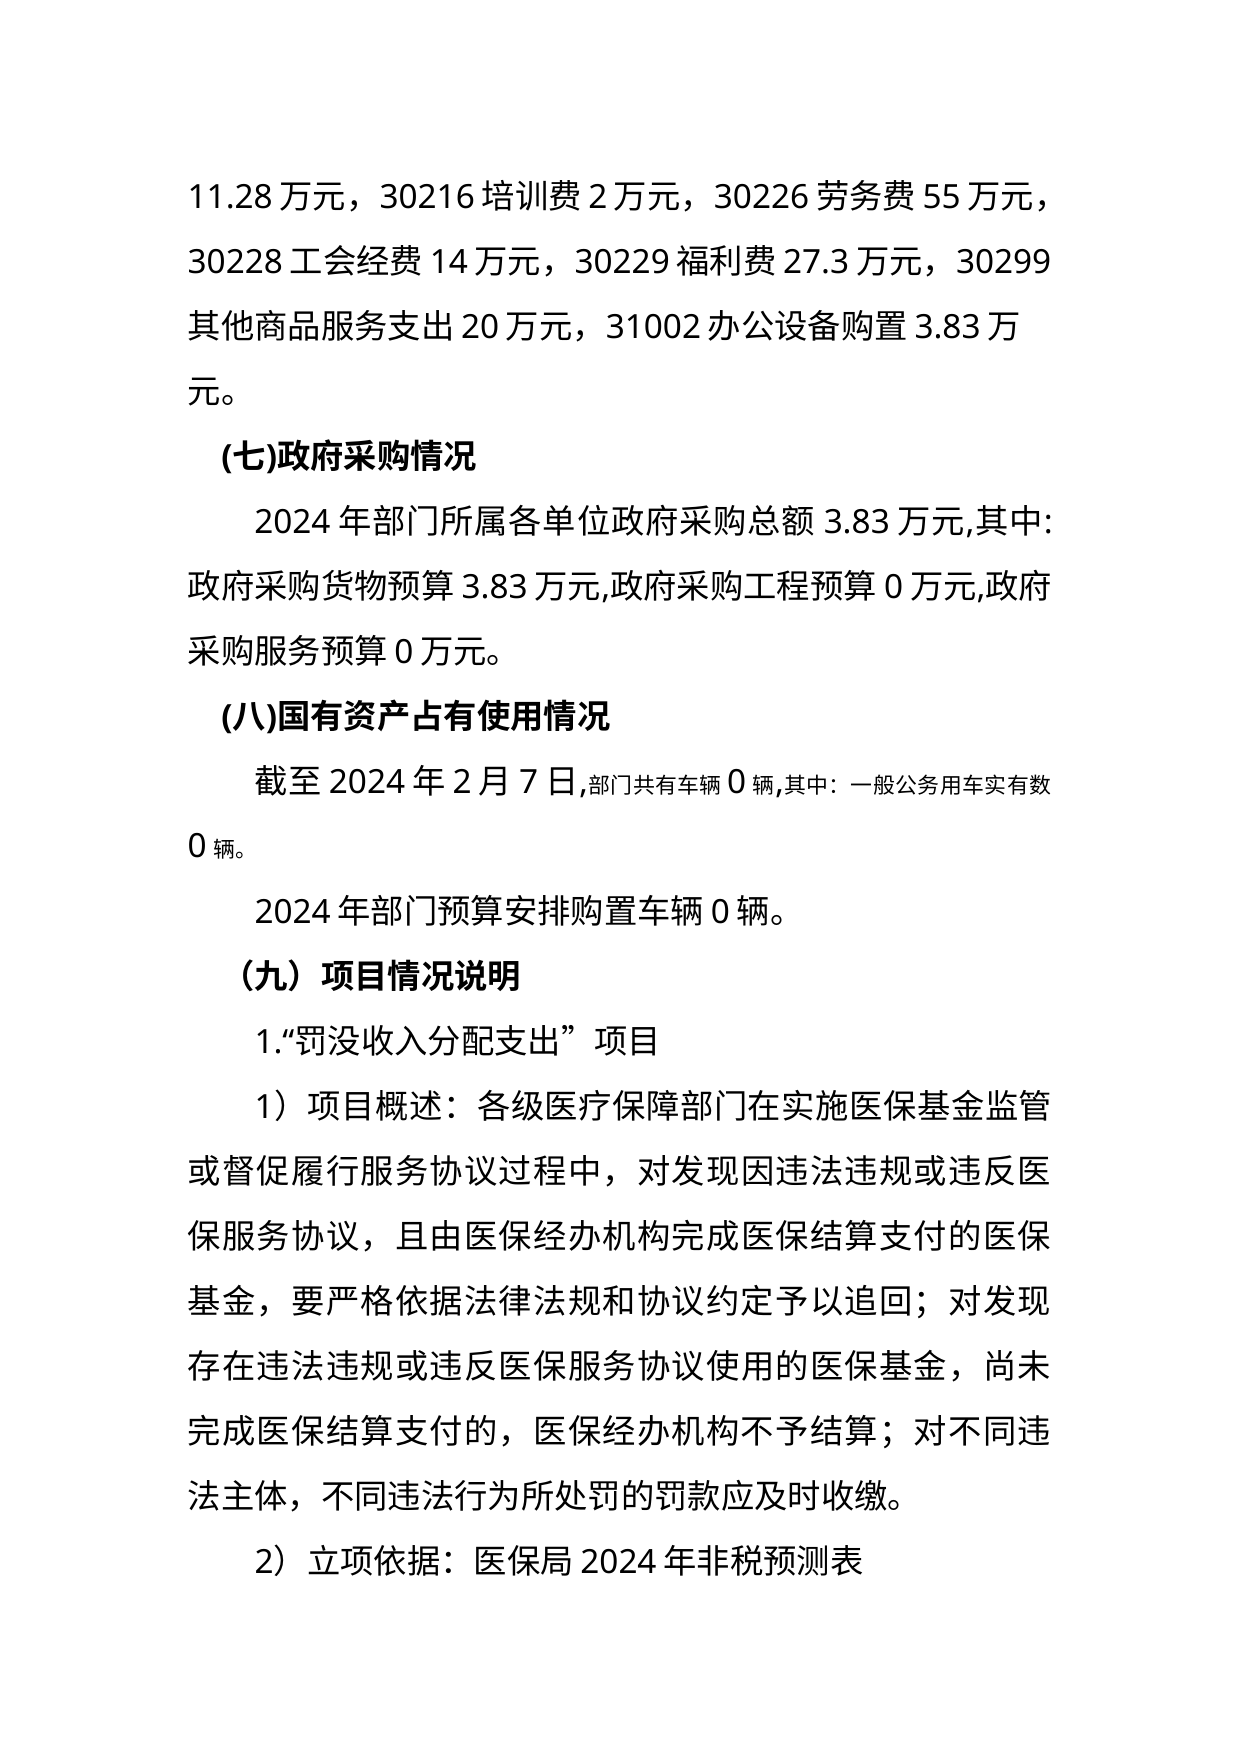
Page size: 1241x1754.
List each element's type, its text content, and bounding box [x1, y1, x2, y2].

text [187, 162, 1053, 422]
text 2024年部门预算安排购置车辆0辆。 [187, 877, 1053, 942]
text （九）项目情况说明 [187, 942, 1053, 1007]
text 1）项目概述：各级医疗保障部门在实施医保基金监管或督促履行服务协议过程中，对发现因违法违规或违反医保服务协议，且由医保经办机构完成医保结算支付的医保基金，要严格依据法律法规和协议约定予以追回；对发现存在违法违规或违反医保服务协议使用的医保基金，尚未完成医保结算支付的，医保经办机构不予结算；对不同违法主体，不同违法行为所处罚的罚款应及时收缴。 [187, 1072, 1053, 1527]
text (八)国有资产占有使用情况 [187, 682, 1053, 747]
text 1.“罚没收入分配支出”项目 [187, 1007, 1053, 1072]
text 截至2024年2月7日,部门共有车辆0辆,其中：一般公务用车实有数0辆。 [187, 747, 1053, 877]
text 2）立项依据：医保局2024年非税预测表 [187, 1527, 1053, 1592]
text 2024年部门所属各单位政府采购总额3.83万元,其中:政府采购货物预算3.83万元,政府采购工程预算0万元,政府采购服务预算0万元。 [187, 487, 1053, 682]
text (七)政府采购情况 [187, 422, 1053, 487]
